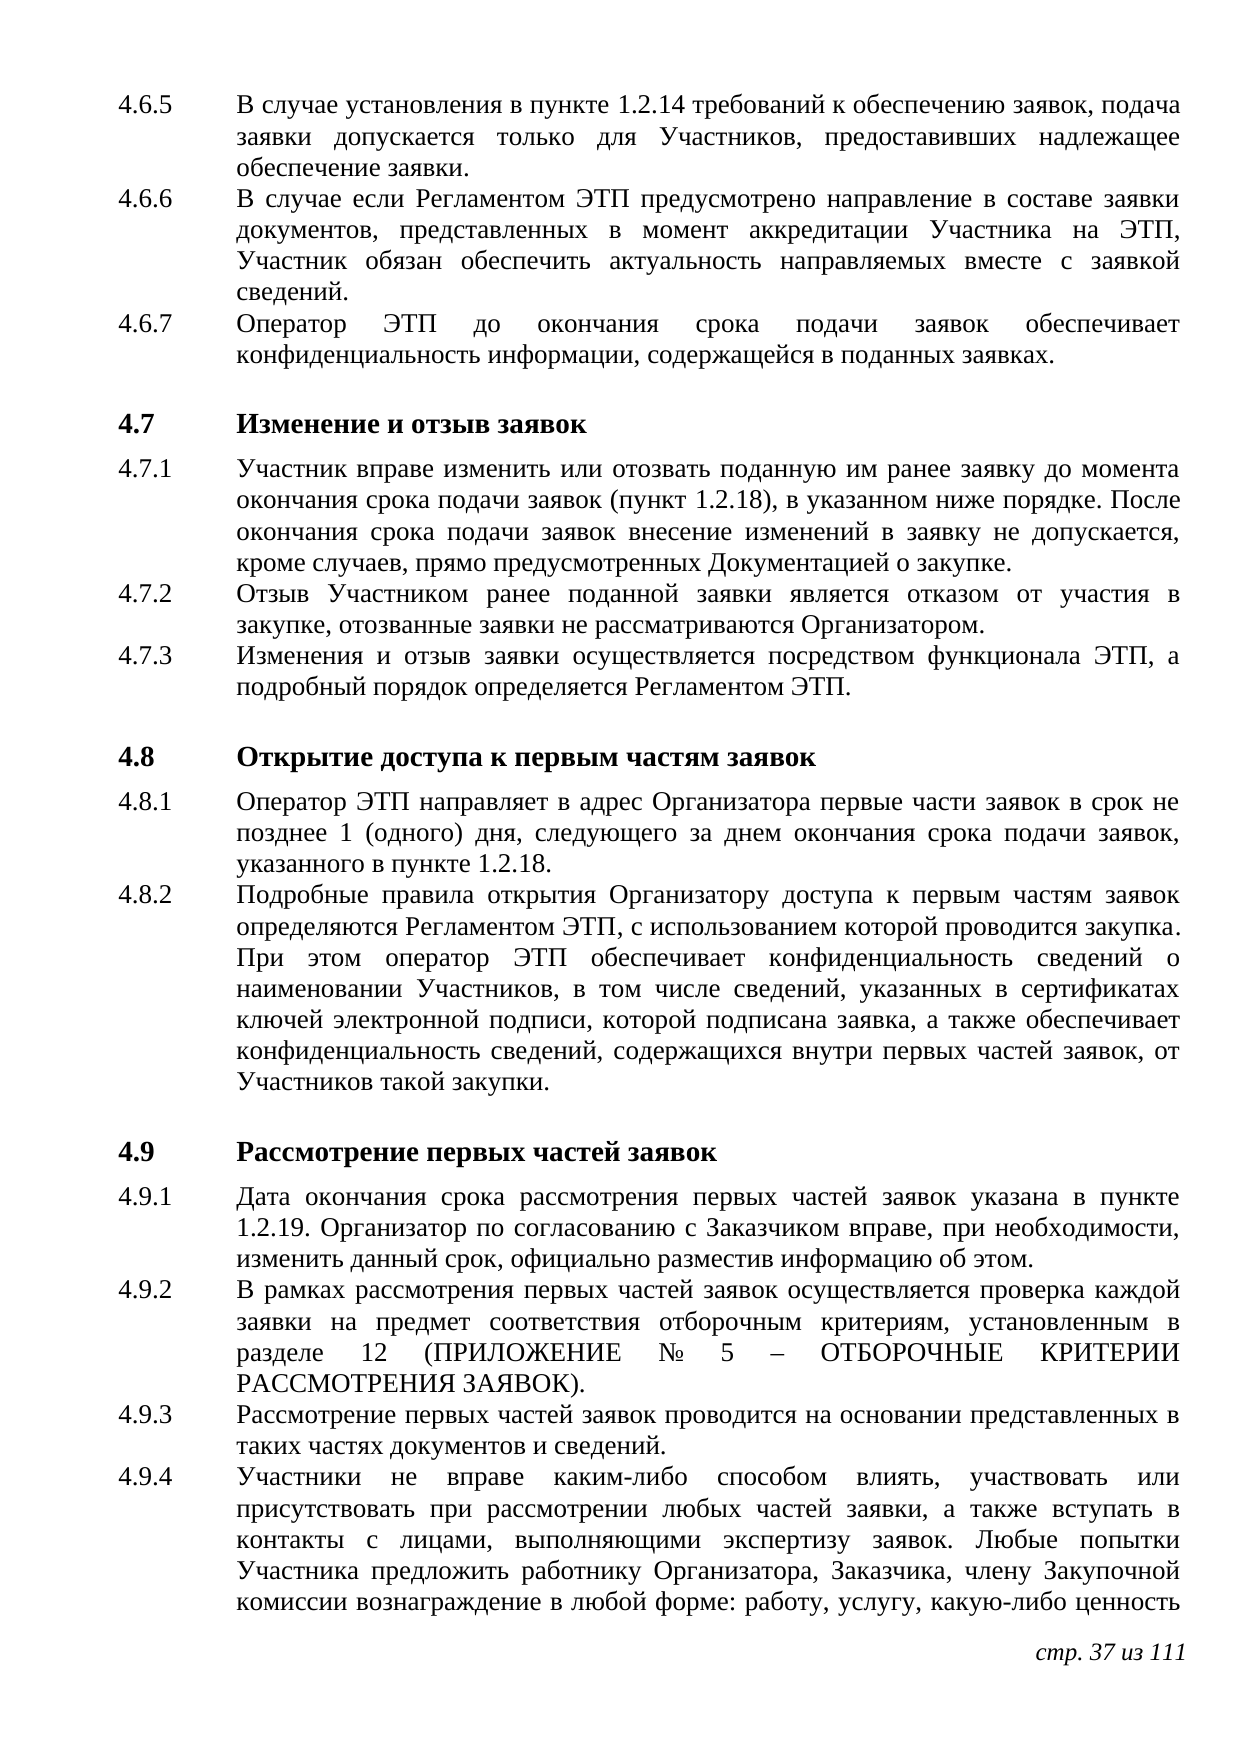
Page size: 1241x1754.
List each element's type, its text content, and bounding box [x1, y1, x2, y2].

list Отзыв Участником ранее поданной заявки является отказом от участия в закупке, отозванные заявки не рассматриваются Организатором. [118, 577, 1181, 639]
list Оператор ЭТП до окончания срока подачи заявок обеспечивает конфиденциальность информации, содержащейся в поданных заявках. [118, 307, 1181, 369]
list Участник вправе изменить или отозвать поданную им ранее заявку до момента окончания срока подачи заявок (пункт 1.2.18), в указанном ниже порядке. После окончания срока подачи заявок внесение изменений в заявку не допускается, кроме случаев, прямо предусмотренных Документацией о закупке. [118, 452, 1181, 577]
list Дата окончания срока рассмотрения первых частей заявок указана в пункте 1.2.19. Организатор по согласованию с Заказчиком вправе, при необходимости, изменить данный срок, официально разместив информацию об этом. [118, 1180, 1181, 1274]
list В рамках рассмотрения первых частей заявок осуществляется проверка каждой заявки на предмет соответствия отборочным критериям, установленным в разделе 12 (ПРИЛОЖЕНИЕ № 5 – ОТБОРОЧНЫЕ КРИТЕРИИ РАССМОТРЕНИЯ ЗАЯВОК). [118, 1274, 1181, 1398]
list Изменения и отзыв заявки осуществляется посредством функционала ЭТП, а подробный порядок определяется Регламентом ЭТП. [118, 639, 1181, 702]
list Оператор ЭТП направляет в адрес Организатора первые части заявок в срок не позднее 1 (одного) дня, следующего за днем окончания срока подачи заявок, указанного в пункте 1.2.18. [118, 785, 1181, 879]
subtitle Рассмотрение первых частей заявок [118, 1134, 1181, 1168]
list В случае установления в пункте 1.2.14 требований к обеспечению заявок, подача заявки допускается только для Участников, предоставивших надлежащее обеспечение заявки. [118, 89, 1181, 182]
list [118, 1461, 1181, 1616]
subtitle Изменение и отзыв заявок [118, 406, 1181, 440]
subtitle Открытие доступа к первым частям заявок [118, 739, 1181, 773]
list Подробные правила открытия Организатору доступа к первым частям заявок определяются Регламентом ЭТП, с использованием которой проводится закупка. При этом оператор ЭТП обеспечивает конфиденциальность сведений о наименовании Участников, в том числе сведений, указанных в сертификатах ключей электронной подписи, которой подписана заявка, а также обеспечивает конфиденциальность сведений, содержащихся внутри первых частей заявок, от Участников такой закупки. [118, 879, 1181, 1097]
list В случае если Регламентом ЭТП предусмотрено направление в составе заявки документов, представленных в момент аккредитации Участника на ЭТП, Участник обязан обеспечить актуальность направляемых вместе с заявкой сведений. [118, 182, 1181, 307]
list Рассмотрение первых частей заявок проводится на основании представленных в таких частях документов и сведений. [118, 1398, 1181, 1461]
